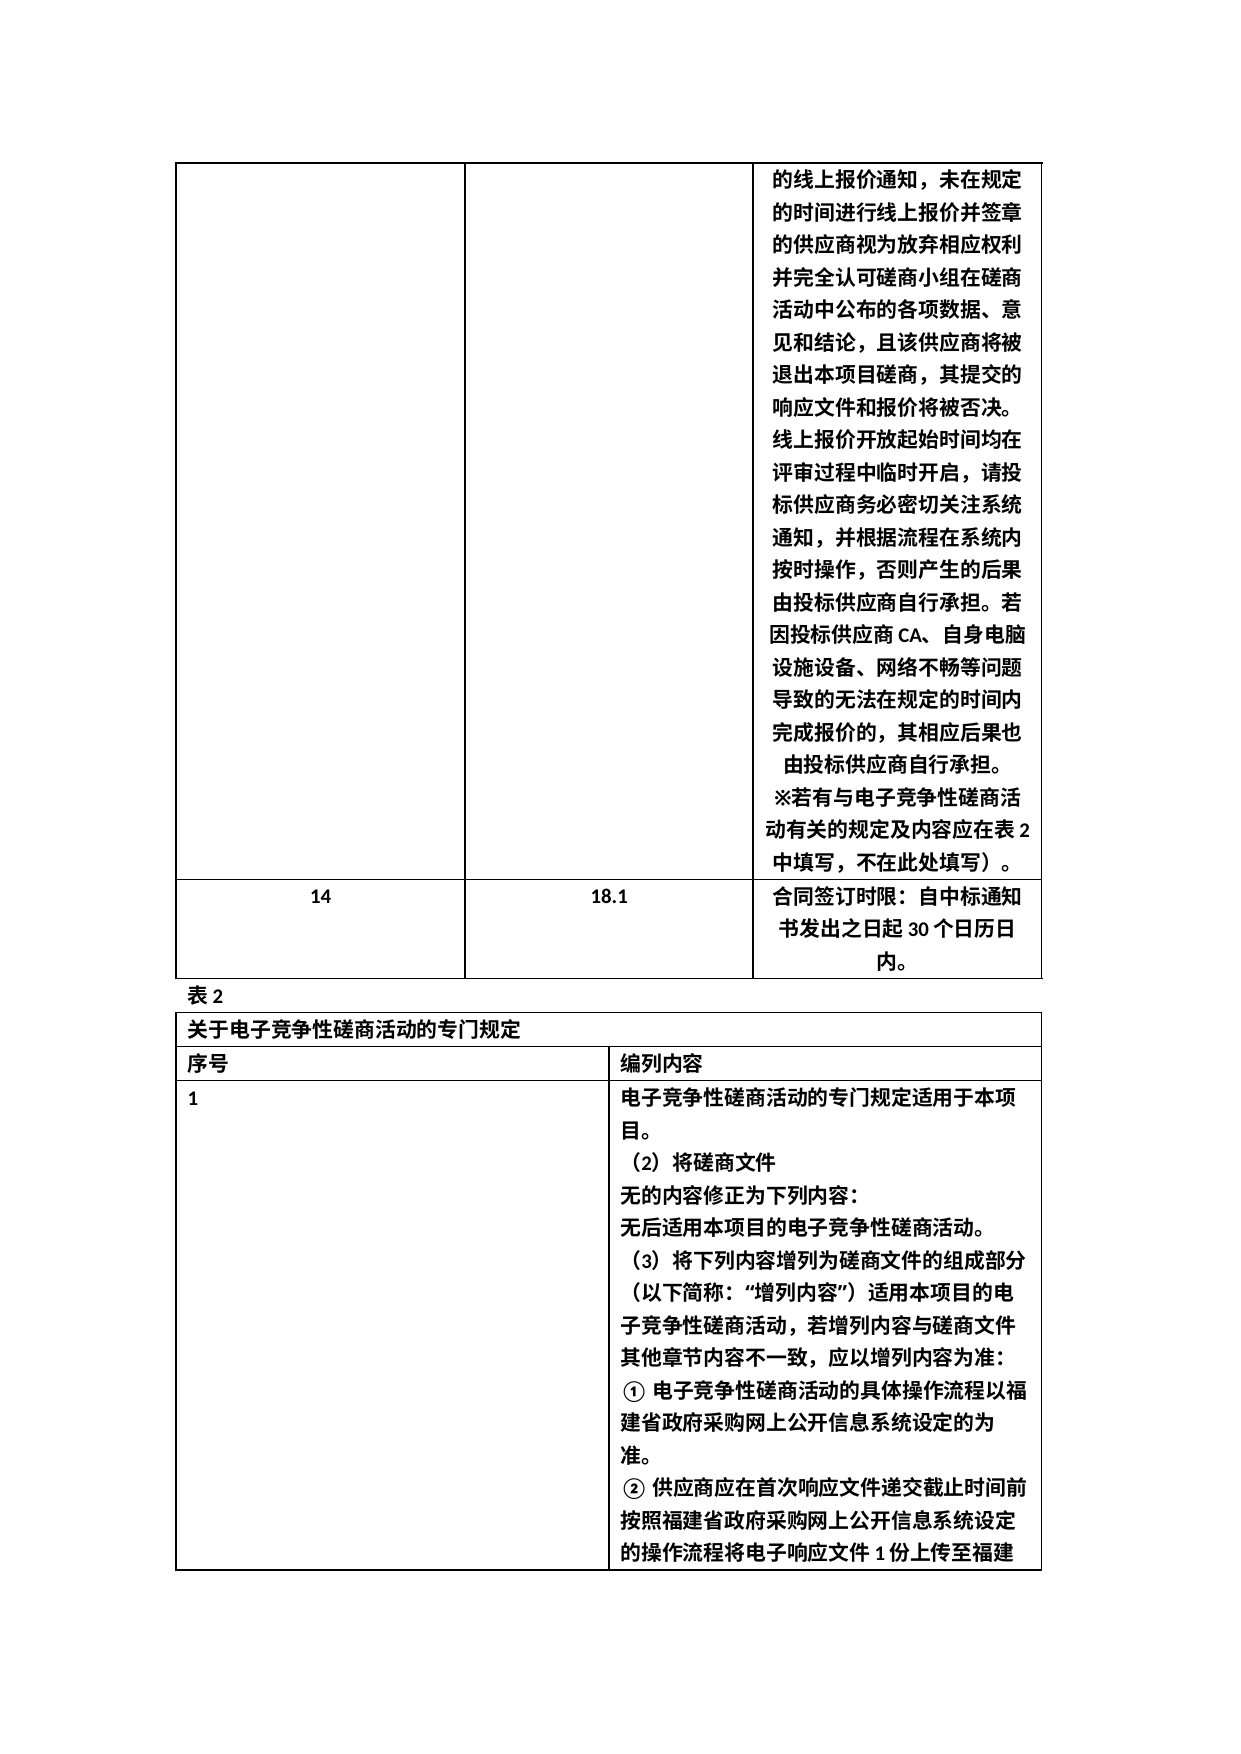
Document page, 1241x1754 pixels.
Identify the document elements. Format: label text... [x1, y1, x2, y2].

table_cell 14 [177, 880, 464, 978]
text 表2 [187, 979, 1053, 1012]
table_cell 合同签订时限：自中标通知书发出之日起30个日历日内。 [754, 880, 1041, 978]
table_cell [610, 1081, 1041, 1569]
table_header 关于电子竞争性磋商活动的专门规定 [177, 1013, 1041, 1046]
table_cell 13 [177, 164, 464, 878]
table_cell 18.1 [466, 880, 752, 978]
table_cell 26 [466, 164, 752, 878]
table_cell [754, 164, 1041, 878]
table_cell 序号 [177, 1047, 608, 1080]
table_cell 1 [177, 1081, 608, 1569]
table_cell 编列内容 [610, 1047, 1041, 1080]
